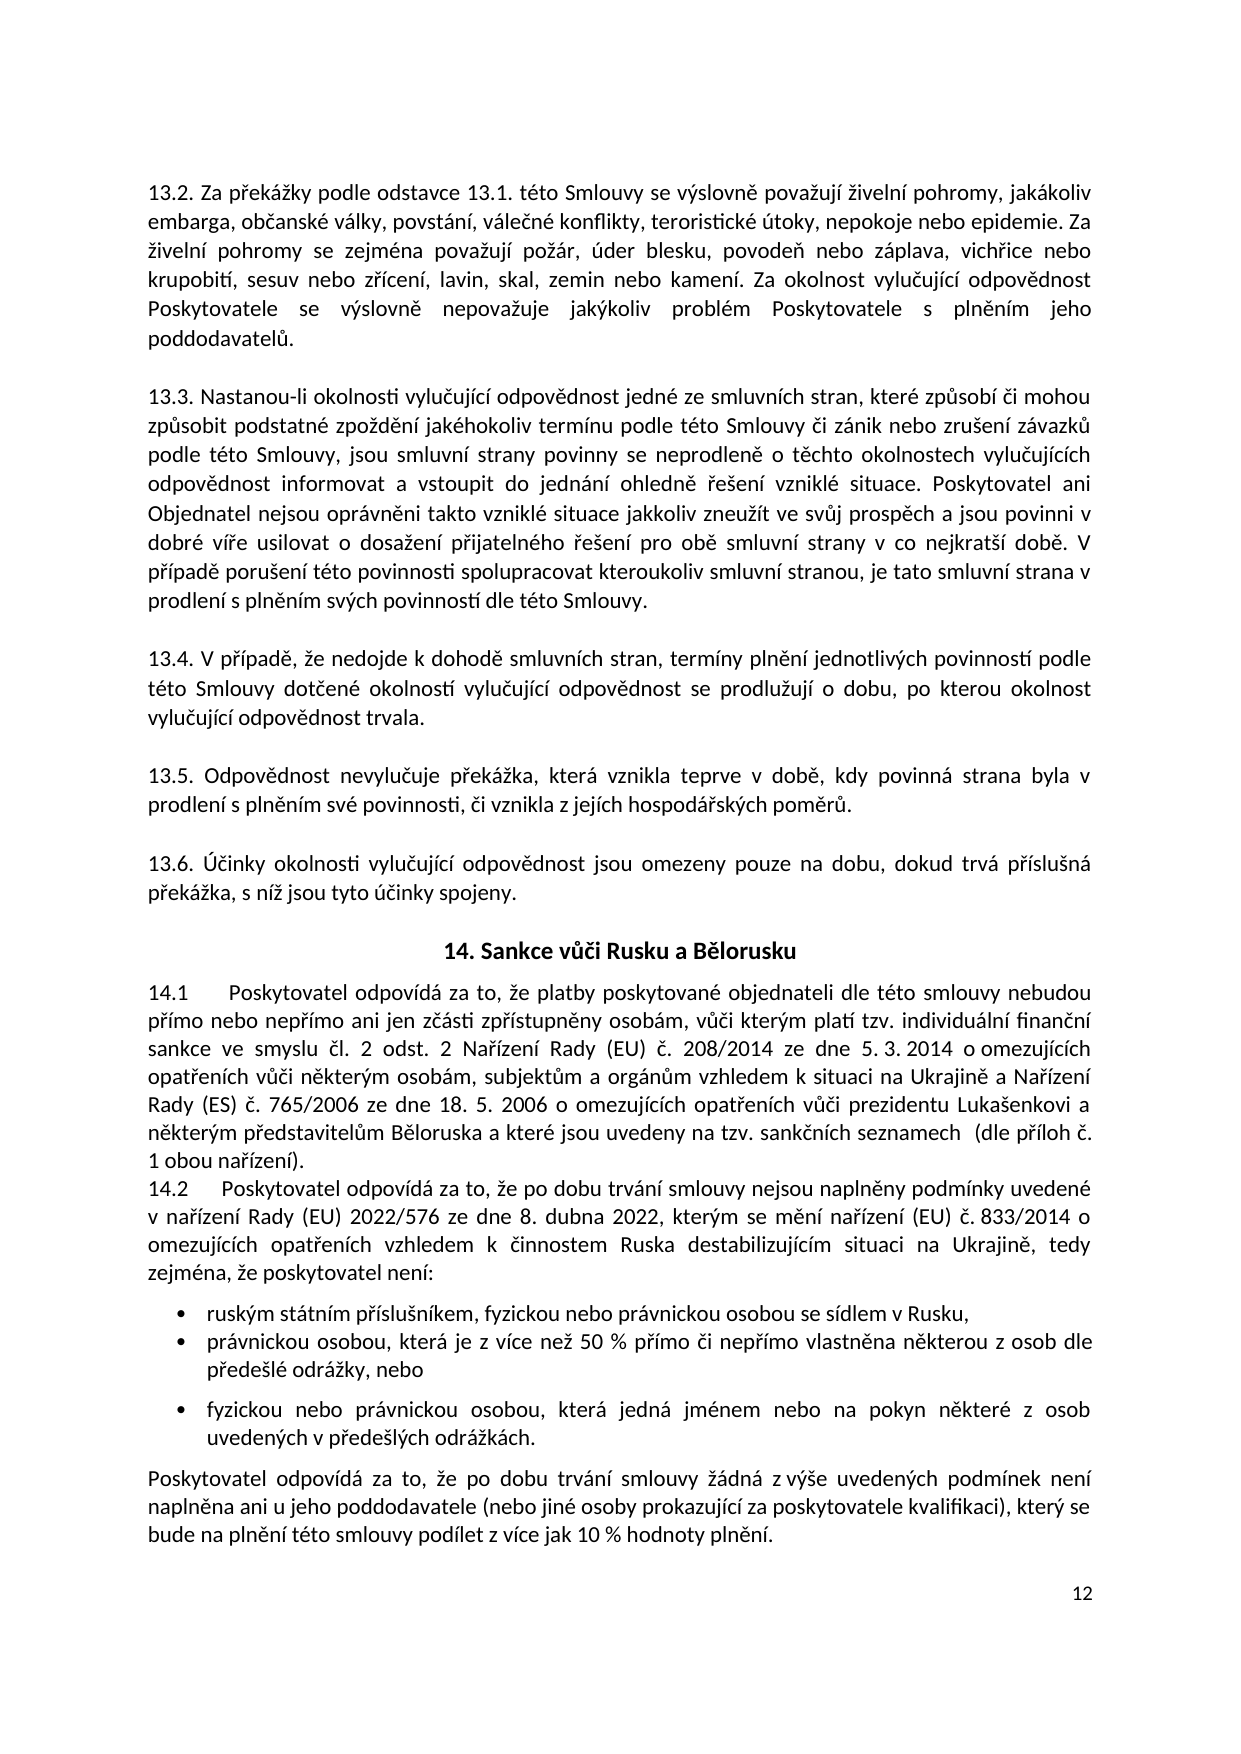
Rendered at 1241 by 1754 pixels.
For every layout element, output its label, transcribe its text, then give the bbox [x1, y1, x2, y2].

text 14. Sankce vůči Rusku a Bělorusku [148, 935, 1093, 966]
text 13.6. Účinky okolnosti vylučující odpovědnost jsou omezeny pouze na dobu, dokud trvá příslušná překážka, s níž jsou tyto účinky spojeny. [148, 848, 1093, 906]
list Poskytovatel odpovídá za to, že po dobu trvání smlouvy nejsou naplněny podmínky uvedené v nařízení Rady (EU) 2022/576 ze dne 8. dubna 2022, kterým se mění nařízení (EU) č. 833/2014 o omezujících opatřeních vzhledem k činnostem Ruska destabilizujícím situaci na Ukrajině, tedy zejména, že poskytovatel není: [148, 1174, 1093, 1286]
list právnickou osobou, která je z více než 50 % přímo či nepřímo vlastněna některou z osob dle předešlé odrážky, nebo [177, 1327, 1093, 1383]
list ruským státním příslušníkem, fyzickou nebo právnickou osobou se sídlem v Rusku, [177, 1299, 1093, 1327]
list Poskytovatel odpovídá za to, že platby poskytované objednateli dle této smlouvy nebudou přímo nebo nepřímo ani jen zčásti zpřístupněny osobám, vůči kterým platí tzv. individuální finanční sankce ve smyslu čl. 2 odst. 2 Nařízení Rady (EU) č. 208/2014 ze dne 5. 3. 2014 o omezujících opatřeních vůči některým osobám, subjektům a orgánům vzhledem k situaci na Ukrajině a Nařízení Rady (ES) č. 765/2006 ze dne 18. 5. 2006 o omezujících opatřeních vůči prezidentu Lukašenkovi a některým představitelům Běloruska a které jsou uvedeny na tzv. sankčních seznamech (dle příloh č. 1 obou nařízení). [148, 978, 1093, 1174]
text 13.2. Za překážky podle odstavce 13.1. této Smlouvy se výslovně považují živelní pohromy, jakákoliv embarga, občanské války, povstání, válečné konflikty, teroristické útoky, nepokoje nebo epidemie. Za živelní pohromy se zejména považují požár, úder blesku, povodeň nebo záplava, vichřice nebo krupobití, sesuv nebo zřícení, lavin, skal, zemin nebo kamení. Za okolnost vylučující odpovědnost Poskytovatele se výslovně nepovažuje jakýkoliv problém Poskytovatele s plněním jeho poddodavatelů. [148, 177, 1093, 352]
text 13.5. Odpovědnost nevylučuje překážka, která vznikla teprve v době, kdy povinná strana byla v prodlení s plněním své povinnosti, či vznikla z jejích hospodářských poměrů. [148, 760, 1093, 818]
text 13.3. Nastanou-li okolnosti vylučující odpovědnost jedné ze smluvních stran, které způsobí či mohou způsobit podstatné zpoždění jakéhokoliv termínu podle této Smlouvy či zánik nebo zrušení závazků podle této Smlouvy, jsou smluvní strany povinny se neprodleně o těchto okolnostech vylučujících odpovědnost informovat a vstoupit do jednání ohledně řešení vzniklé situace. Poskytovatel ani Objednatel nejsou oprávněni takto vzniklé situace jakkoliv zneužít ve svůj prospěch a jsou povinni v dobré víře usilovat o dosažení přijatelného řešení pro obě smluvní strany v co nejkratší době. V případě porušení této povinnosti spolupracovat kteroukoliv smluvní stranou, je tato smluvní strana v prodlení s plněním svých povinností dle této Smlouvy. [148, 381, 1093, 614]
list fyzickou nebo právnickou osobou, která jedná jménem nebo na pokyn některé z osob uvedených v předešlých odrážkách. [177, 1395, 1093, 1451]
text Poskytovatel odpovídá za to, že po dobu trvání smlouvy žádná z výše uvedených podmínek není naplněna ani u jeho poddodavatele (nebo jiné osoby prokazující za poskytovatele kvalifikaci), který se bude na plnění této smlouvy podílet z více jak 10 % hodnoty plnění. [148, 1464, 1093, 1548]
text 13.4. V případě, že nedojde k dohodě smluvních stran, termíny plnění jednotlivých povinností podle této Smlouvy dotčené okolností vylučující odpovědnost se prodlužují o dobu, po kterou okolnost vylučující odpovědnost trvala. [148, 643, 1093, 731]
